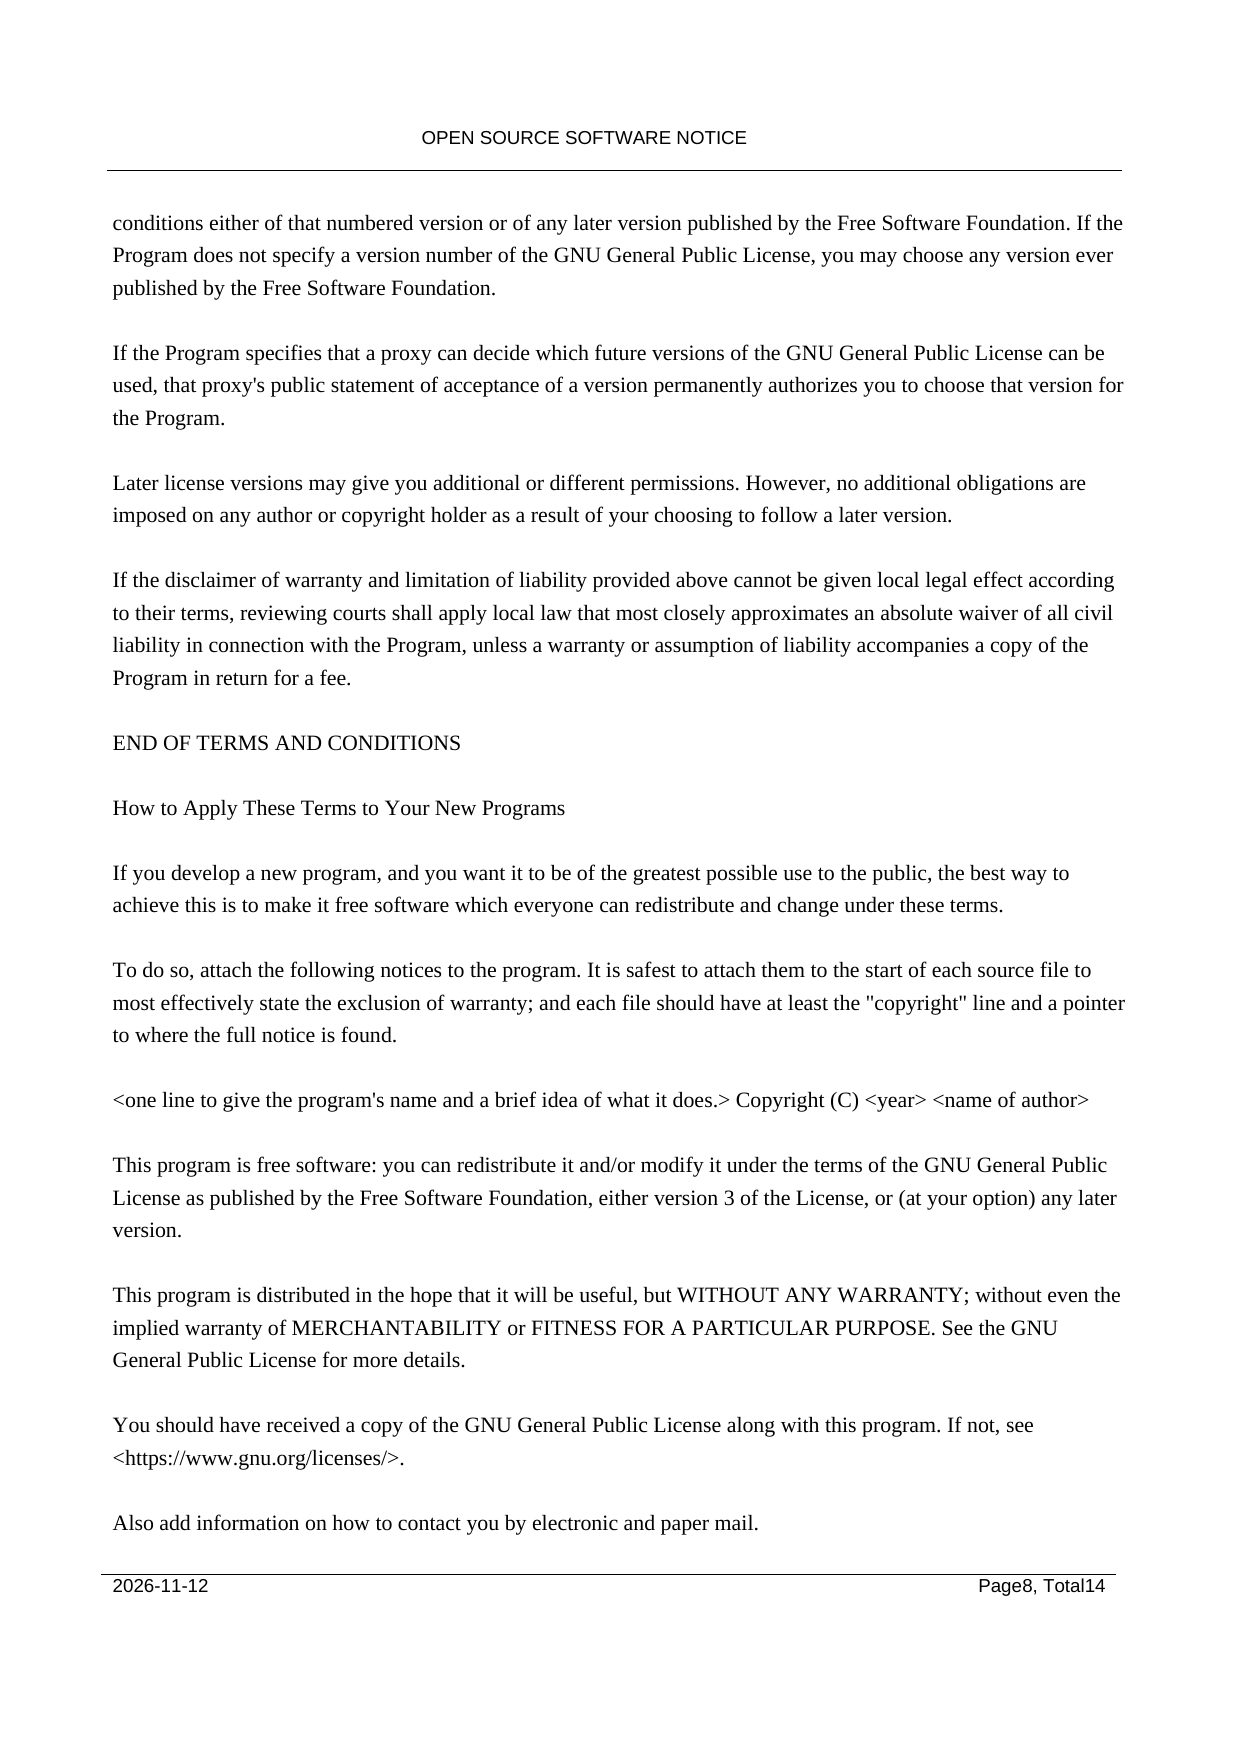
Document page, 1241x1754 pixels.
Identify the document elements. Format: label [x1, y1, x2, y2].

text [112, 206, 1128, 1539]
